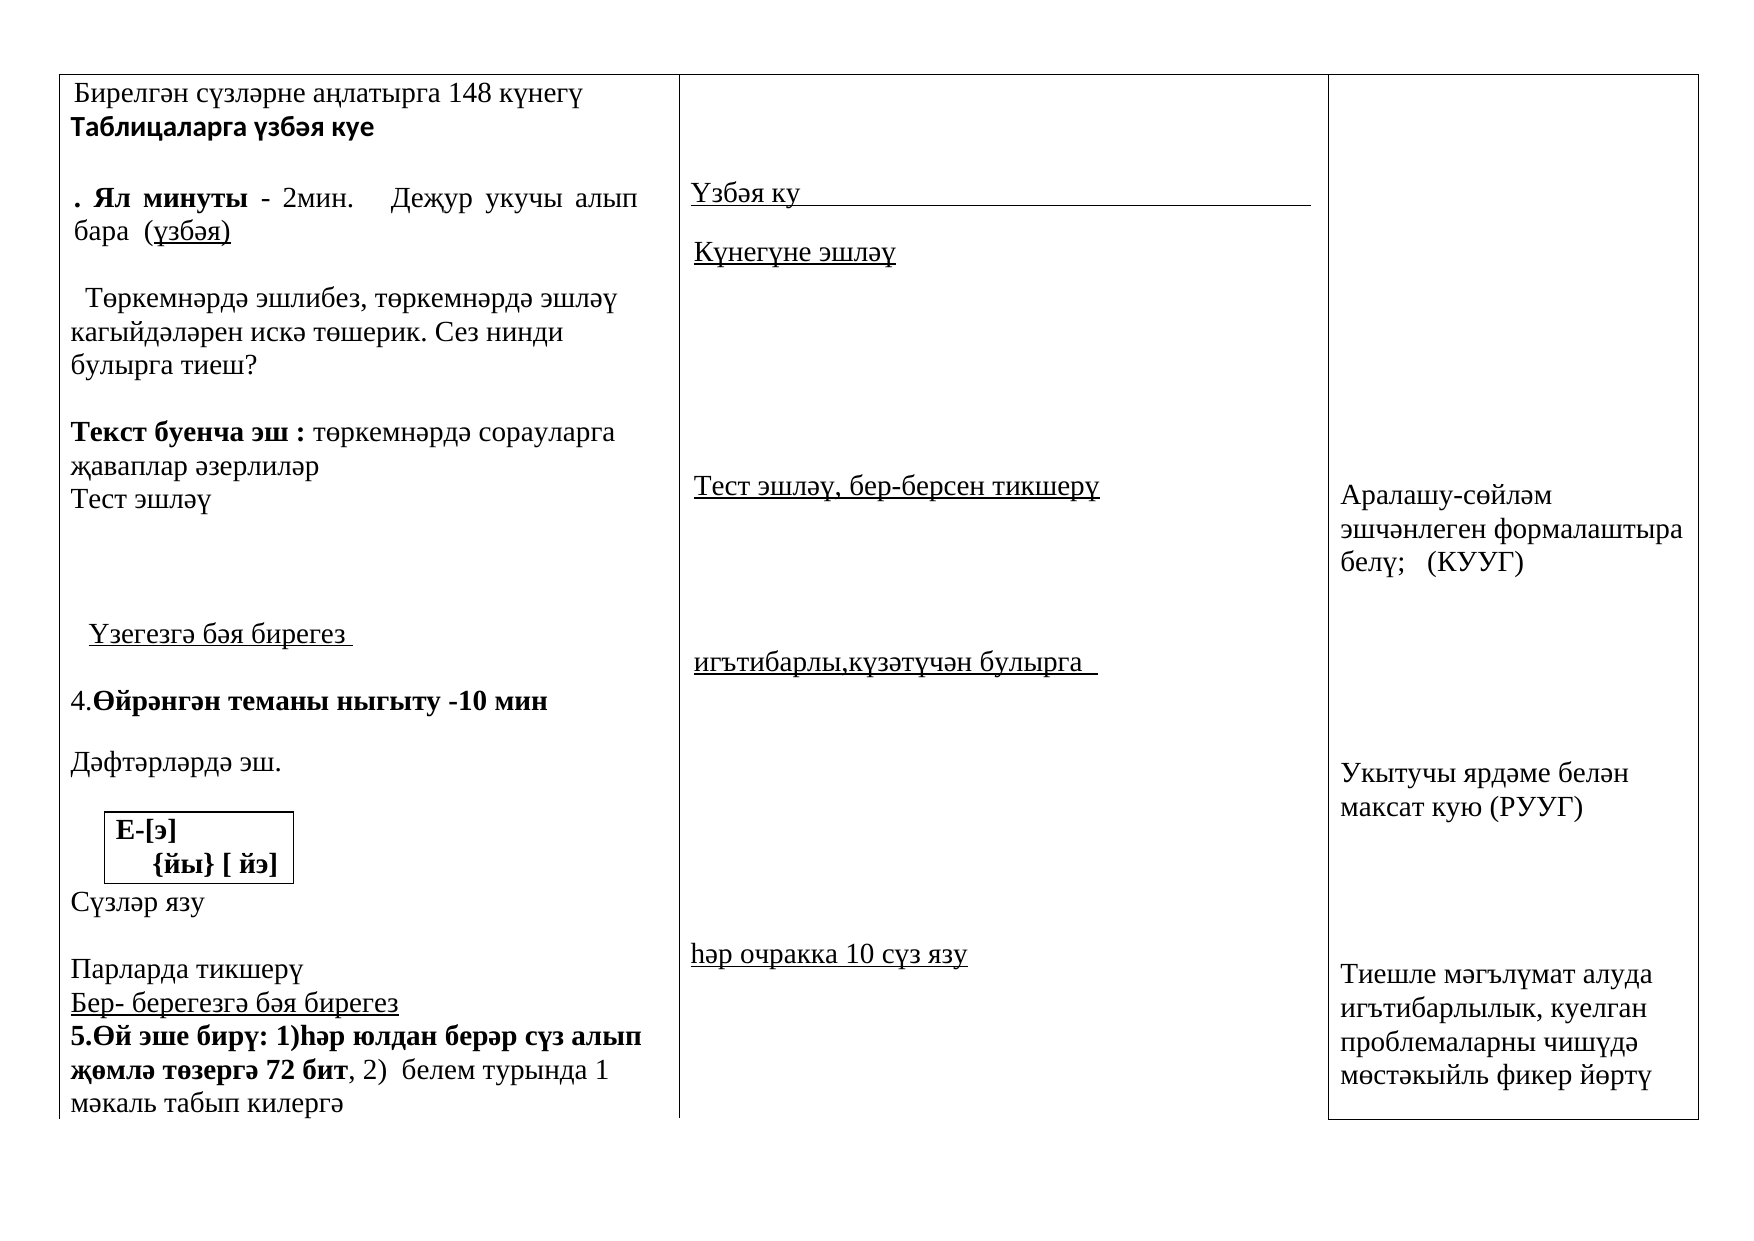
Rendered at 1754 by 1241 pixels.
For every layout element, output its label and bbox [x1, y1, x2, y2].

table_cell [1329, 75, 1698, 1119]
table_cell [60, 75, 679, 1119]
table_cell [679, 75, 1328, 1119]
